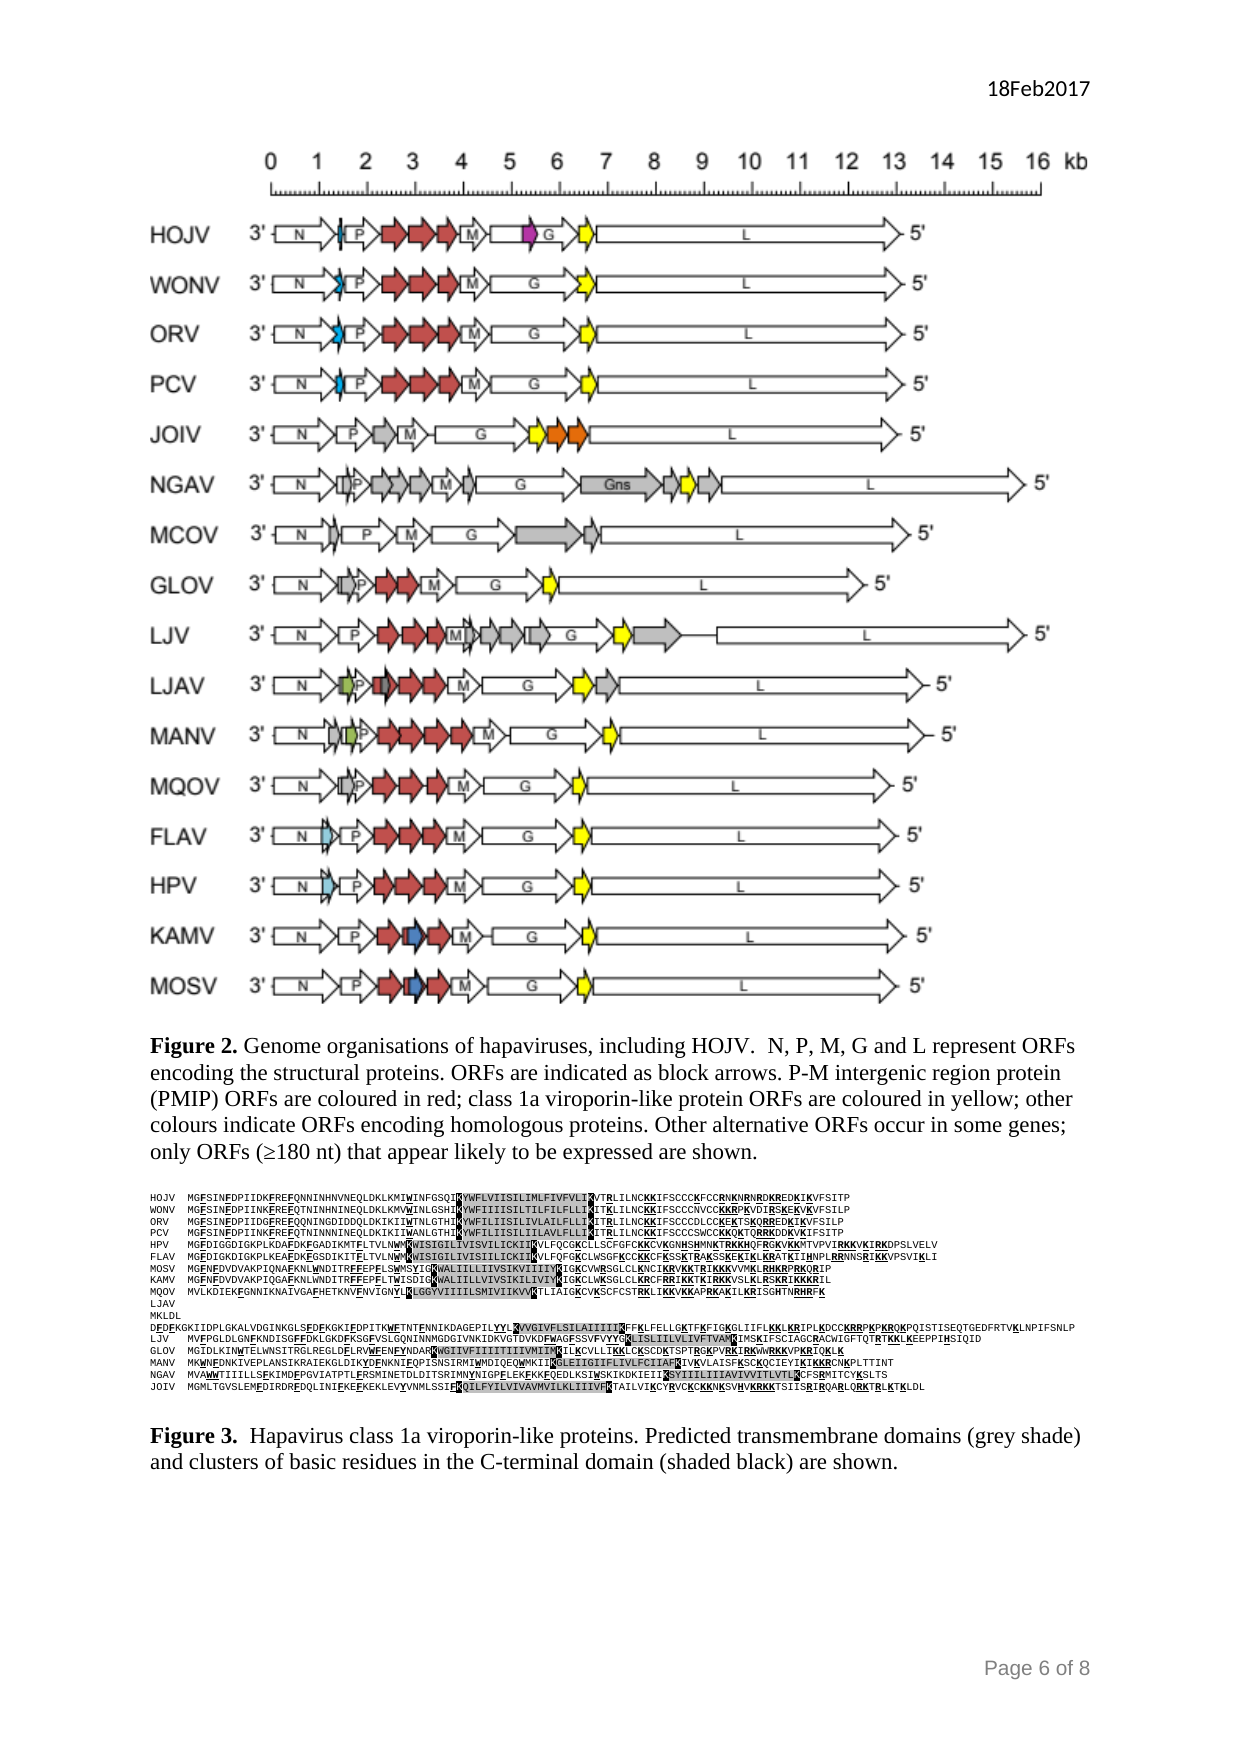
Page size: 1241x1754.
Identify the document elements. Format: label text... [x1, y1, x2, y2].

text Figure 3. Hapavirus class 1a viroporin-like proteins. Predicted transmembrane domains (grey shade) and clusters of basic residues in the C-terminal domain (shaded black) are shown. [150, 1422, 1090, 1474]
text Figure 2. Genome organisations of hapaviruses, including HOJV. N, P, M, G and L represent ORFs encoding the structural proteins. ORFs are indicated as block arrows. P-M intergenic region protein (PMIP) ORFs are coloured in red; class 1a viroporin-like protein ORFs are coloured in yellow; other colours indicate ORFs encoding homologous proteins. Other alternative ORFs occur in some genes; only ORFs (≥180 nt) that appear likely to be expressed are shown. [150, 1032, 1090, 1164]
text LJAV MKLDLDFDFKGKIIDPLGKALVDGINKGLSFDFKGKIFDPITKWFTNTFNNIKDAGEPILYYLKVVGIVFLSILAIIIIIKFFKLFELLGKTFKFIGKGLIIFLKKLKRIPLKDCCKRRPKPKRQKPQISTISEQTGEDFRTVKLNPIFSNLP [150, 1299, 1090, 1334]
